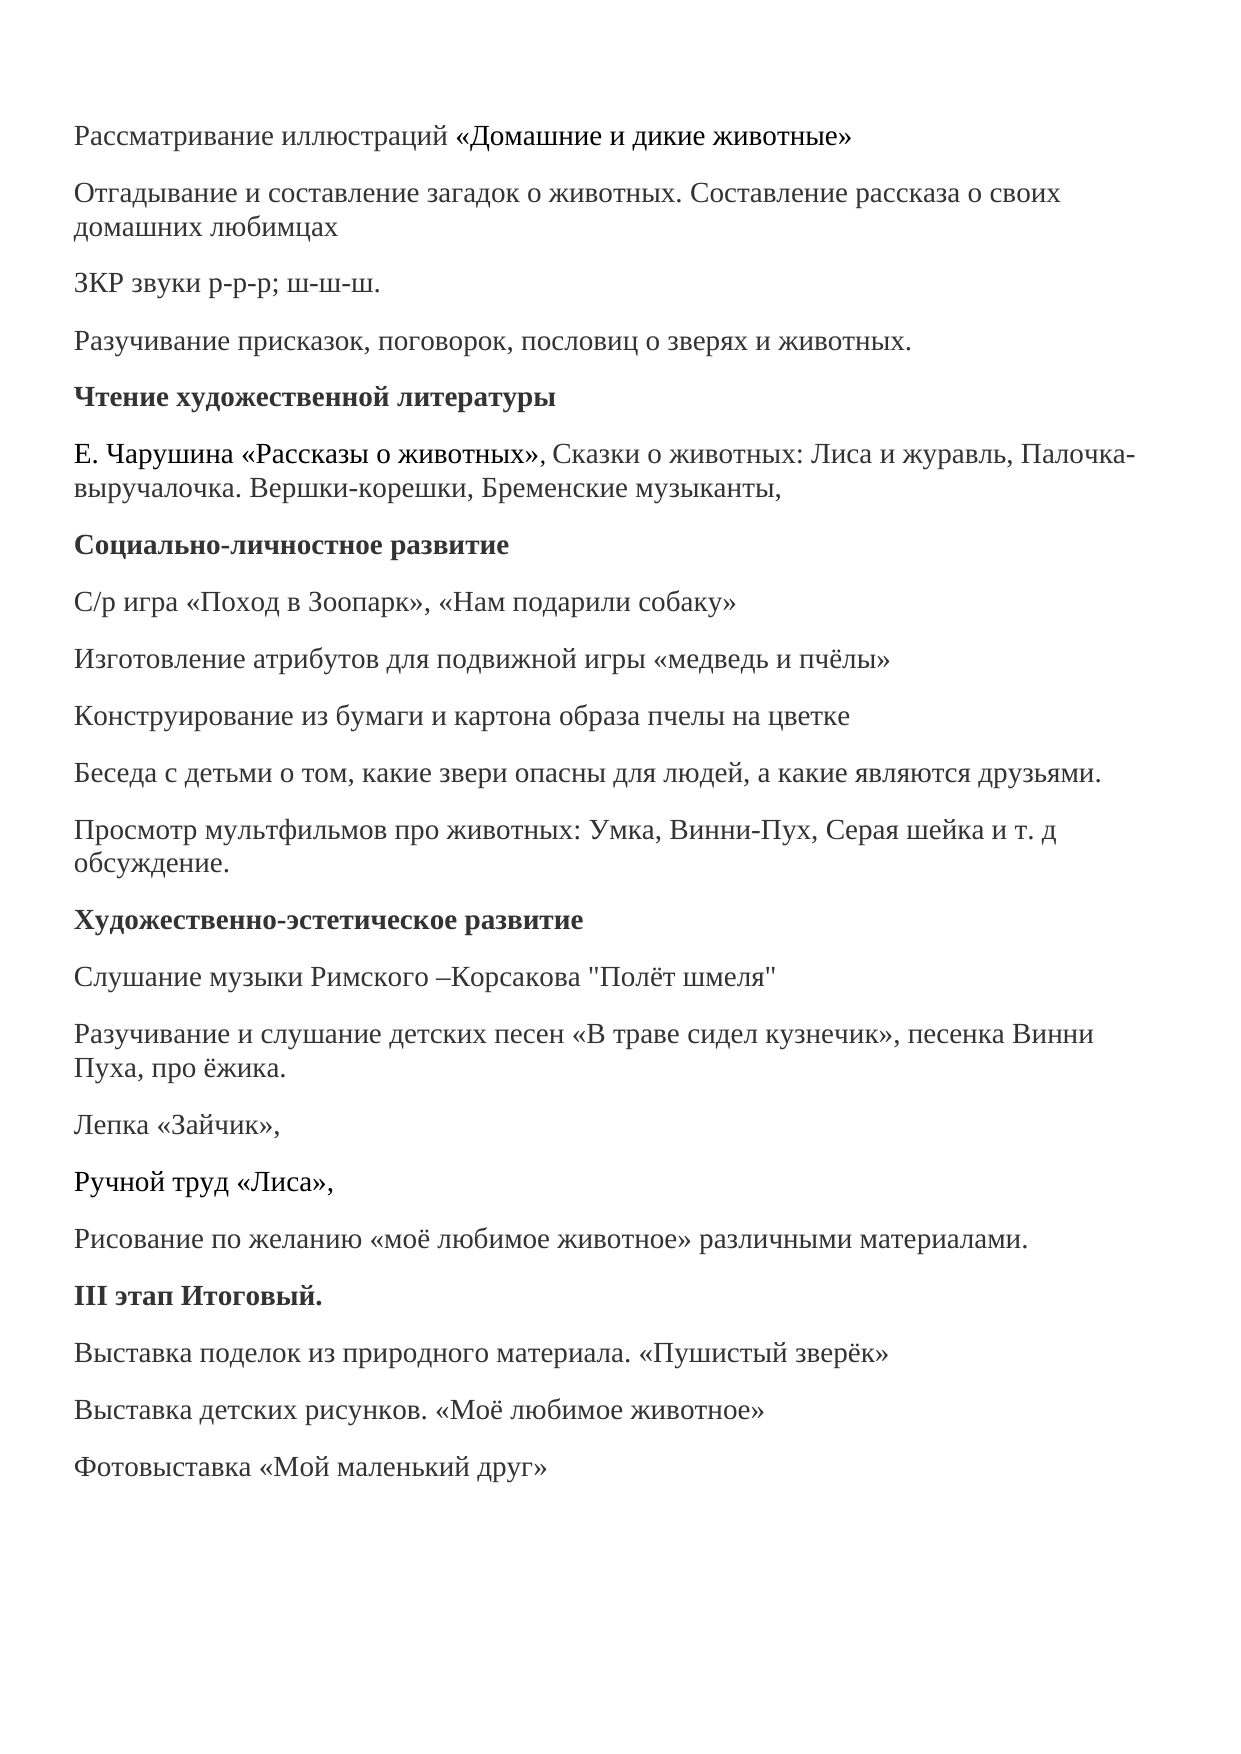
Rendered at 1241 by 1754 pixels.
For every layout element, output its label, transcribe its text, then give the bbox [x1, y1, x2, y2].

text С/р игра «Поход в Зоопарк», «Нам подарили собаку» [74, 584, 1152, 618]
text Конструирование из бумаги и картона образа пчелы на цветке [74, 698, 1152, 732]
text Отгадывание и составление загадок о животных. Составление рассказа о своих домашних любимцах [74, 175, 1152, 242]
text Рассматривание иллюстраций «Домашние и дикие животные» [74, 118, 1152, 152]
text Рисование по желанию «моё любимое животное» различными материалами. [74, 1221, 1152, 1254]
text Разучивание и слушание детских песен «В траве сидел кузнечик», песенка Винни Пуха, про ёжика. [74, 1016, 1152, 1083]
text Выставка поделок из природного материала. «Пушистый зверёк» [74, 1335, 1152, 1368]
text Ручной труд «Лиса», [74, 1164, 1152, 1197]
text Выставка детских рисунков. «Моё любимое животное» [74, 1392, 1152, 1425]
text ЗКР звуки р-р-р; ш-ш-ш. [74, 266, 1152, 299]
text Лепка «Зайчик», [74, 1107, 1152, 1141]
text Фотовыставка «Мой маленький друг» [74, 1449, 1152, 1482]
text Разучивание присказок, поговорок, пословиц о зверях и животных. [74, 323, 1152, 356]
text Художественно-эстетическое развитие [74, 902, 1152, 936]
text Социально-личностное развитие [74, 527, 1152, 561]
text III этап Итоговый. [74, 1278, 1152, 1311]
text Изготовление атрибутов для подвижной игры «медведь и пчёлы» [74, 641, 1152, 674]
text Беседа с детьми о том, какие звери опасны для людей, а какие являются друзьями. [74, 755, 1152, 788]
text Просмотр мультфильмов про животных: Умка, Винни-Пух, Серая шейка и т. д обсуждение. [74, 812, 1152, 879]
text Слушание музыки Римского –Корсакова "Полёт шмеля" [74, 959, 1152, 993]
text Е. Чарушина «Рассказы о животных», Сказки о животных: Лиса и журавль, Палочка-выручалочка. Вершки-корешки, Бременские музыканты, [74, 437, 1152, 504]
text Чтение художественной литературы [74, 379, 1152, 413]
